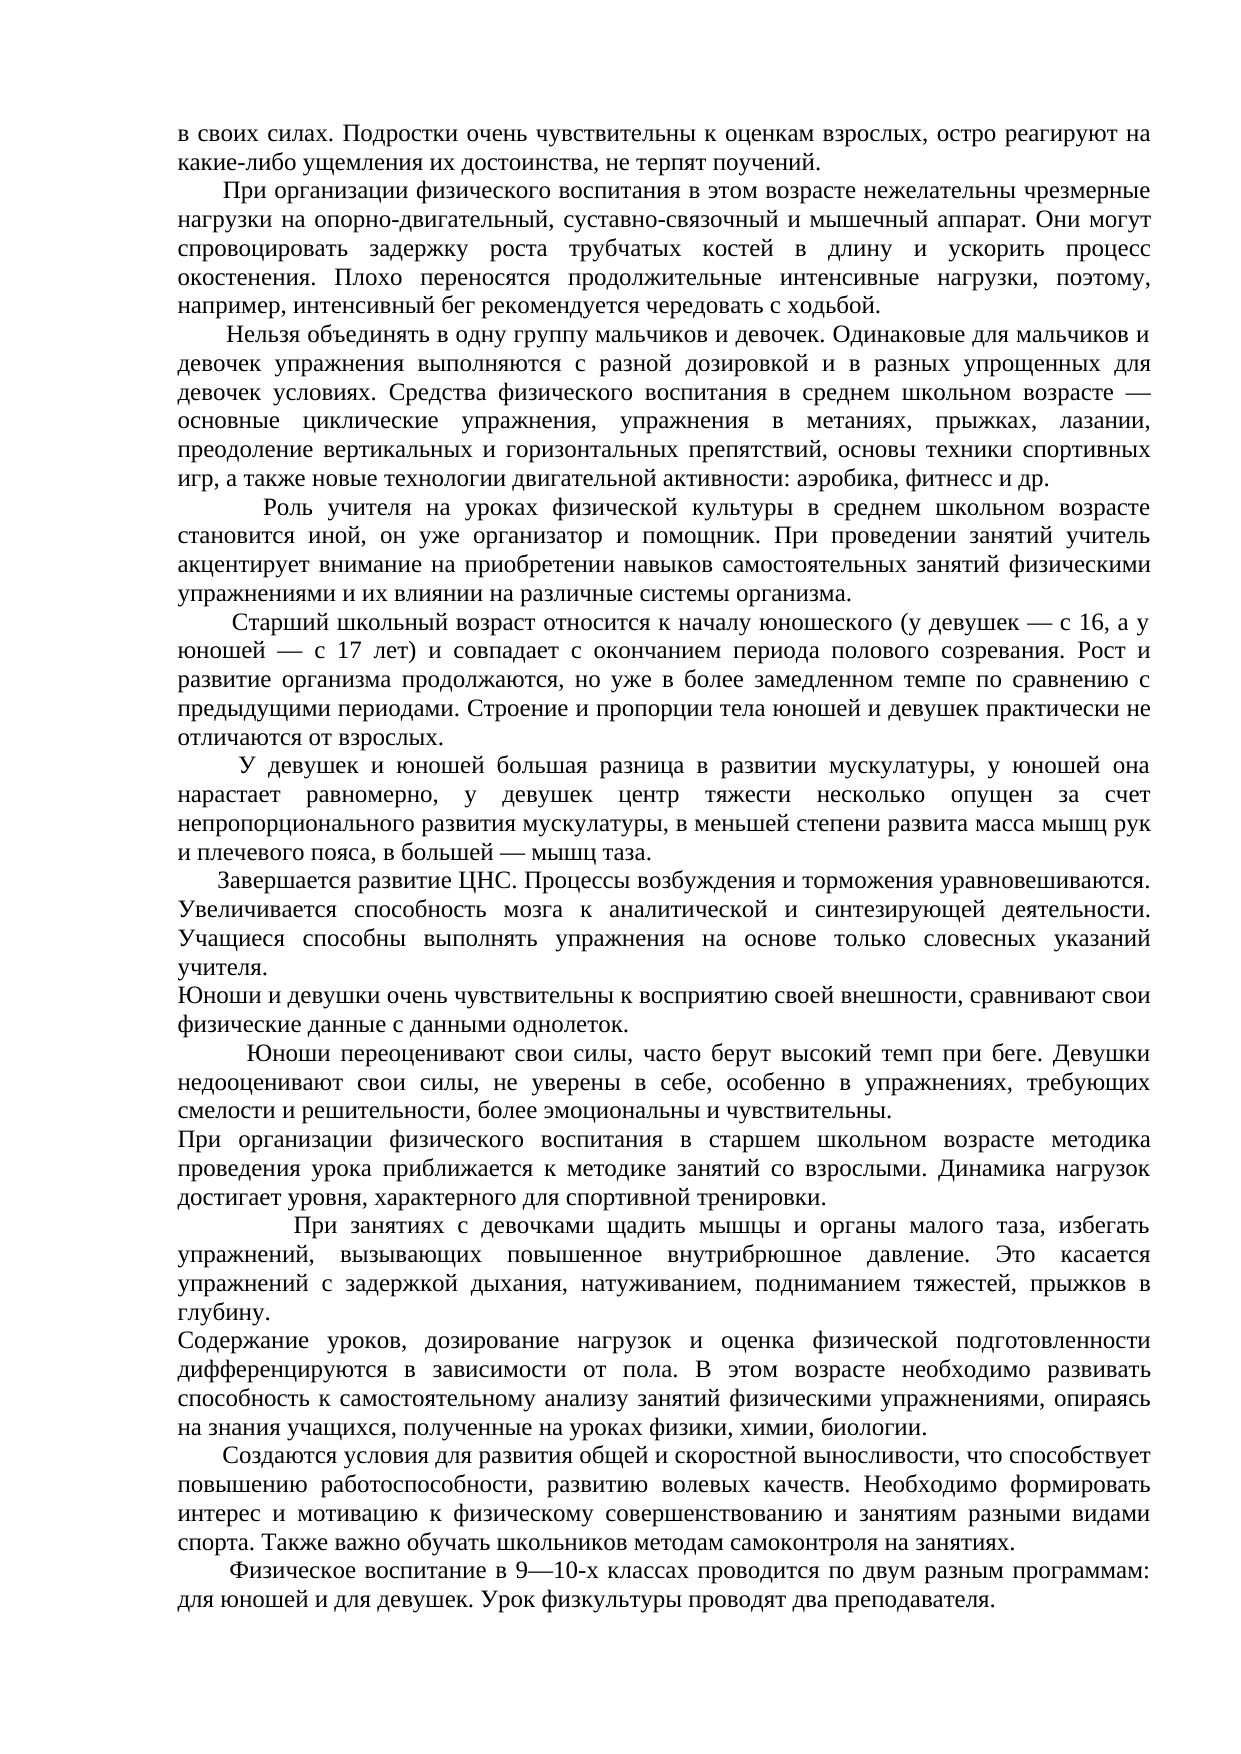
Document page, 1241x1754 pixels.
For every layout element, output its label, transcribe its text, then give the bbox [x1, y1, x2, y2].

text У девушек и юношей большая разница в развитии мускулатуры, у юношей она нарастает равномерно, у девушек центр тяжести несколько опущен за счет непропорционального развития мускулатуры, в меньшей степени развита масса мышц рук и плечевого пояса, в большей — мышц таза. [177, 751, 1152, 866]
text Содержание уроков, дозирование нагрузок и оценка физической подготовленности дифференцируются в зависимости от пола. В этом возрасте необходимо развивать способность к самостоятельному анализу занятий физическими упражнениями, опираясь на знания учащихся, полученные на уроках физики, химии, биологии. [177, 1326, 1152, 1441]
text При занятиях с девочками щадить мышцы и органы малого таза, избегать упражнений, вызывающих повышенное внутрибрюшное давление. Это касается упражнений с задержкой дыхания, натуживанием, подниманием тяжестей, прыжков в глубину. [177, 1211, 1152, 1326]
text Роль учителя на уроках физической культуры в среднем школьном возрасте становится иной, он уже организатор и помощник. При проведении занятий учитель акцентирует внимание на приобретении навыков самостоятельных занятий физическими упражнениями и их влиянии на различные системы организма. [177, 492, 1152, 607]
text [177, 118, 1152, 176]
text Юноши переоценивают свои силы, часто берут высокий темп при беге. Девушки недооценивают свои силы, не уверены в себе, особенно в упражнениях, требующих смелости и решительности, более эмоциональны и чувствительны. [177, 1038, 1152, 1124]
text Создаются условия для развития общей и скоростной выносливости, что способствует повышению работоспособности, развитию волевых качеств. Необходимо формировать интерес и мотивацию к физическому совершенствованию и занятиям разными видами спорта. Также важно обучать школьников методам самоконтроля на занятиях. [177, 1441, 1152, 1556]
text Завершается развитие ЦНС. Процессы возбуждения и торможения уравновешиваются. Увеличивается способность мозга к аналитической и синтезирующей деятельности. Учащиеся способны выполнять упражнения на основе только словесных указаний учителя. [177, 866, 1152, 981]
text Старший школьный возраст относится к началу юношеского (у девушек — с 16, а у юношей — с 17 лет) и совпадает с окончанием периода полового созревания. Рост и развитие организма продолжаются, но уже в более замедленном темпе по сравнению с предыдущими периодами. Строение и пропорции тела юношей и девушек практически не отличаются от взрослых. [177, 607, 1152, 751]
text При организации физического воспитания в старшем школьном возрасте методика проведения урока приближается к методике занятий со взрослыми. Динамика нагрузок достигает уровня, характерного для спортивной тренировки. [177, 1124, 1152, 1211]
text Нельзя объединять в одну группу мальчиков и девочек. Одинаковые для мальчиков и девочек упражнения выполняются с разной дозировкой и в разных упрощенных для девочек условиях. Средства физического воспитания в среднем школьном возрасте — основные циклические упражнения, упражнения в метаниях, прыжках, лазании, преодоление вертикальных и горизонтальных препятствий, основы техники спортивных игр, а также новые технологии двигательной активности: аэробика, фитнесс и др. [177, 319, 1152, 492]
text Юноши и девушки очень чувствительны к восприятию своей внешности, сравнивают свои физические данные с данными однолеток. [177, 981, 1152, 1038]
text Физическое воспитание в 9—10-х классах проводится по двум разным программам: для юношей и для девушек. Урок физкультуры проводят два преподавателя. [177, 1556, 1152, 1613]
text При организации физического воспитания в этом возрасте нежелательны чрезмерные нагрузки на опорно-двигательный, суставно-связочный и мышечный аппарат. Они могут спровоцировать задержку роста трубчатых костей в длину и ускорить процесс окостенения. Плохо переносятся продолжительные интенсивные нагрузки, поэтому, например, интенсивный бег рекомендуется чередовать с ходьбой. [177, 176, 1152, 319]
